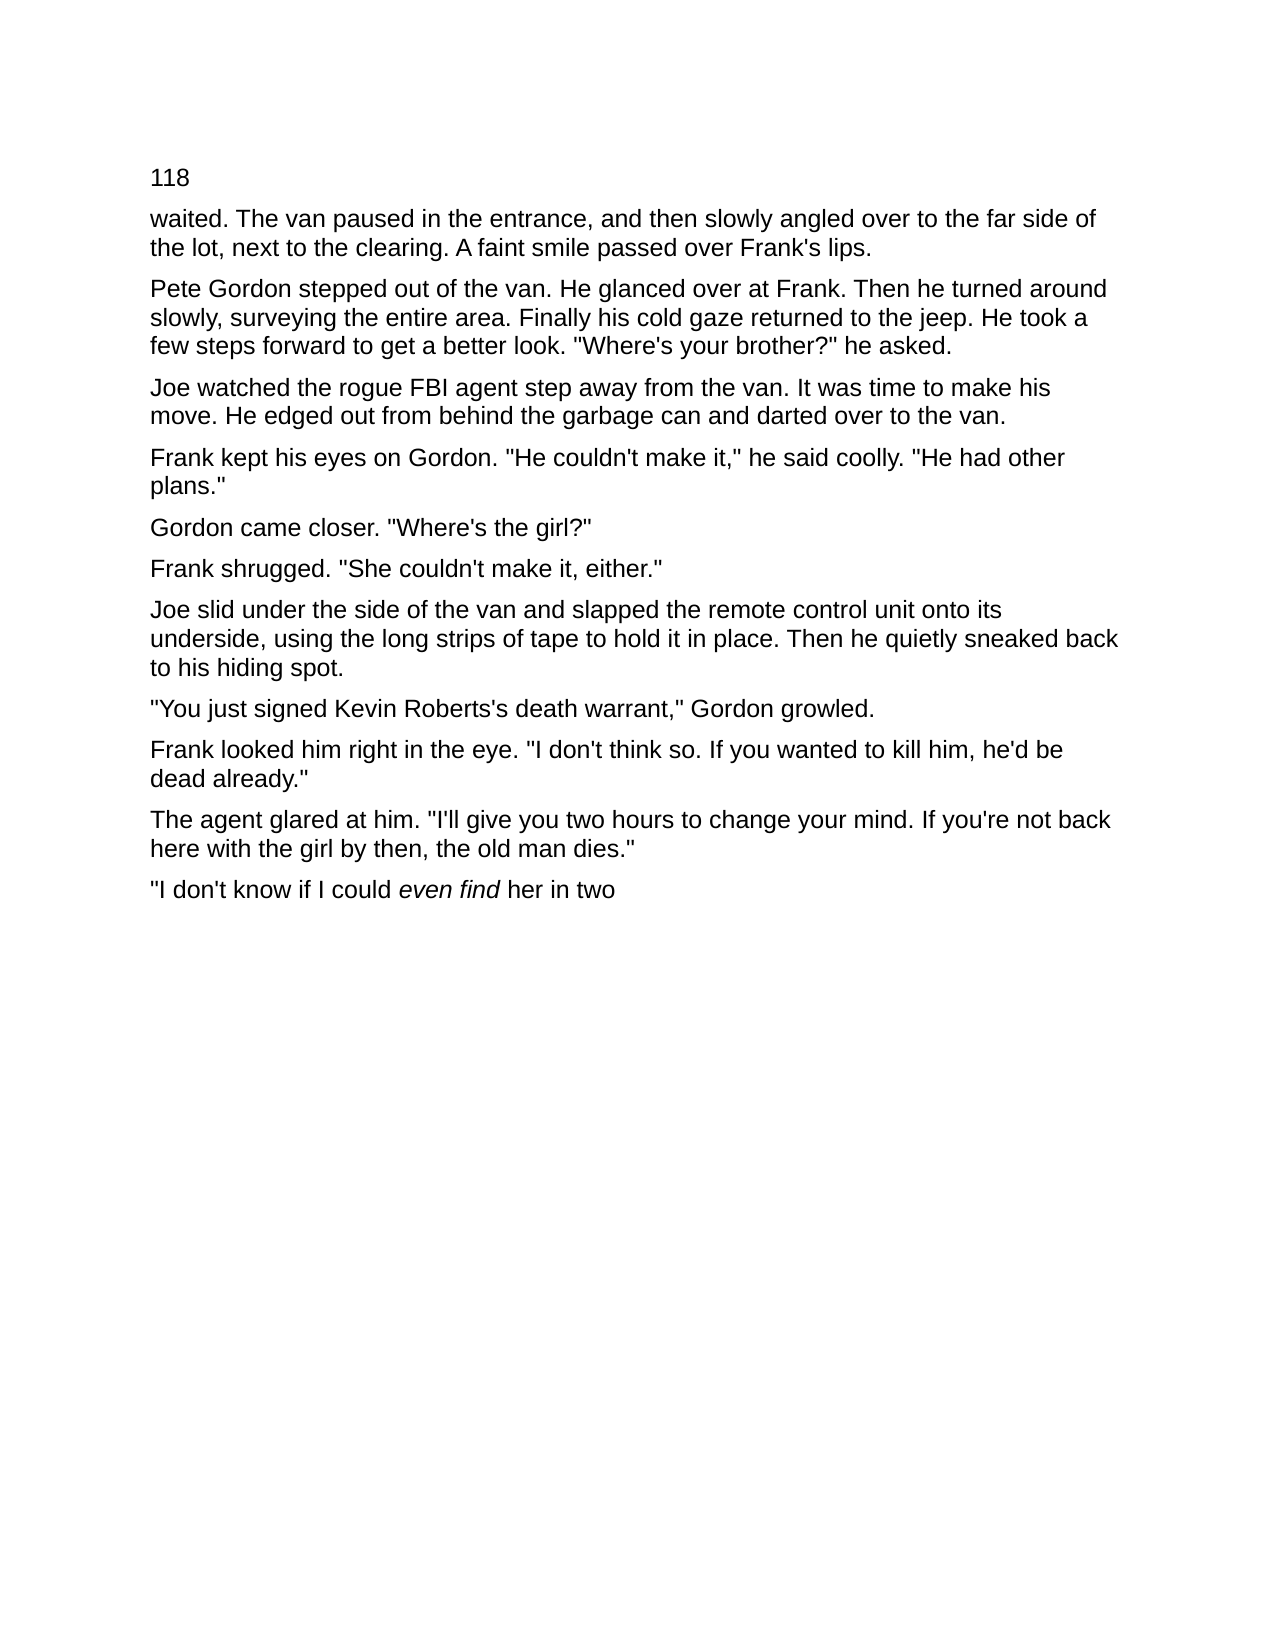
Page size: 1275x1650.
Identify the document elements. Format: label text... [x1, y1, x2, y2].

text "I don't know if I could even find her in two [150, 875, 1125, 904]
text Frank shrugged. "She couldn't make it, either." [150, 554, 1125, 582]
text Frank kept his eyes on Gordon. "He couldn't make it," he said coolly. "He had other plans." [150, 442, 1125, 500]
text Joe slid under the side of the van and slapped the remote control unit onto its underside, using the long strips of tape to hold it in place. Then he quietly sneaked back to his hiding spot. [150, 595, 1125, 681]
text waited. The van paused in the entrance, and then slowly angled over to the far side of the lot, next to the clearing. A faint smile passed over Frank's lips. [150, 204, 1125, 261]
text 118 [150, 162, 1125, 191]
text Joe watched the rogue FBI agent step away from the van. It was time to make his move. He edged out from behind the garbage can and darted over to the van. [150, 372, 1125, 430]
text "You just signed Kevin Roberts's death warrant," Gordon growled. [150, 694, 1125, 722]
text Gordon came closer. "Where's the girl?" [150, 512, 1125, 541]
text Frank looked him right in the eye. "I don't think so. If you wanted to kill him, he'd be dead already." [150, 735, 1125, 792]
text The agent glared at him. "I'll give you two hours to change your mind. If you're not back here with the girl by then, the old man dies." [150, 805, 1125, 862]
text Pete Gordon stepped out of the van. He glanced over at Frank. Then he turned around slowly, surveying the entire area. Finally his cold gaze returned to the jeep. He took a few steps forward to get a better look. "Where's your brother?" he asked. [150, 274, 1125, 360]
